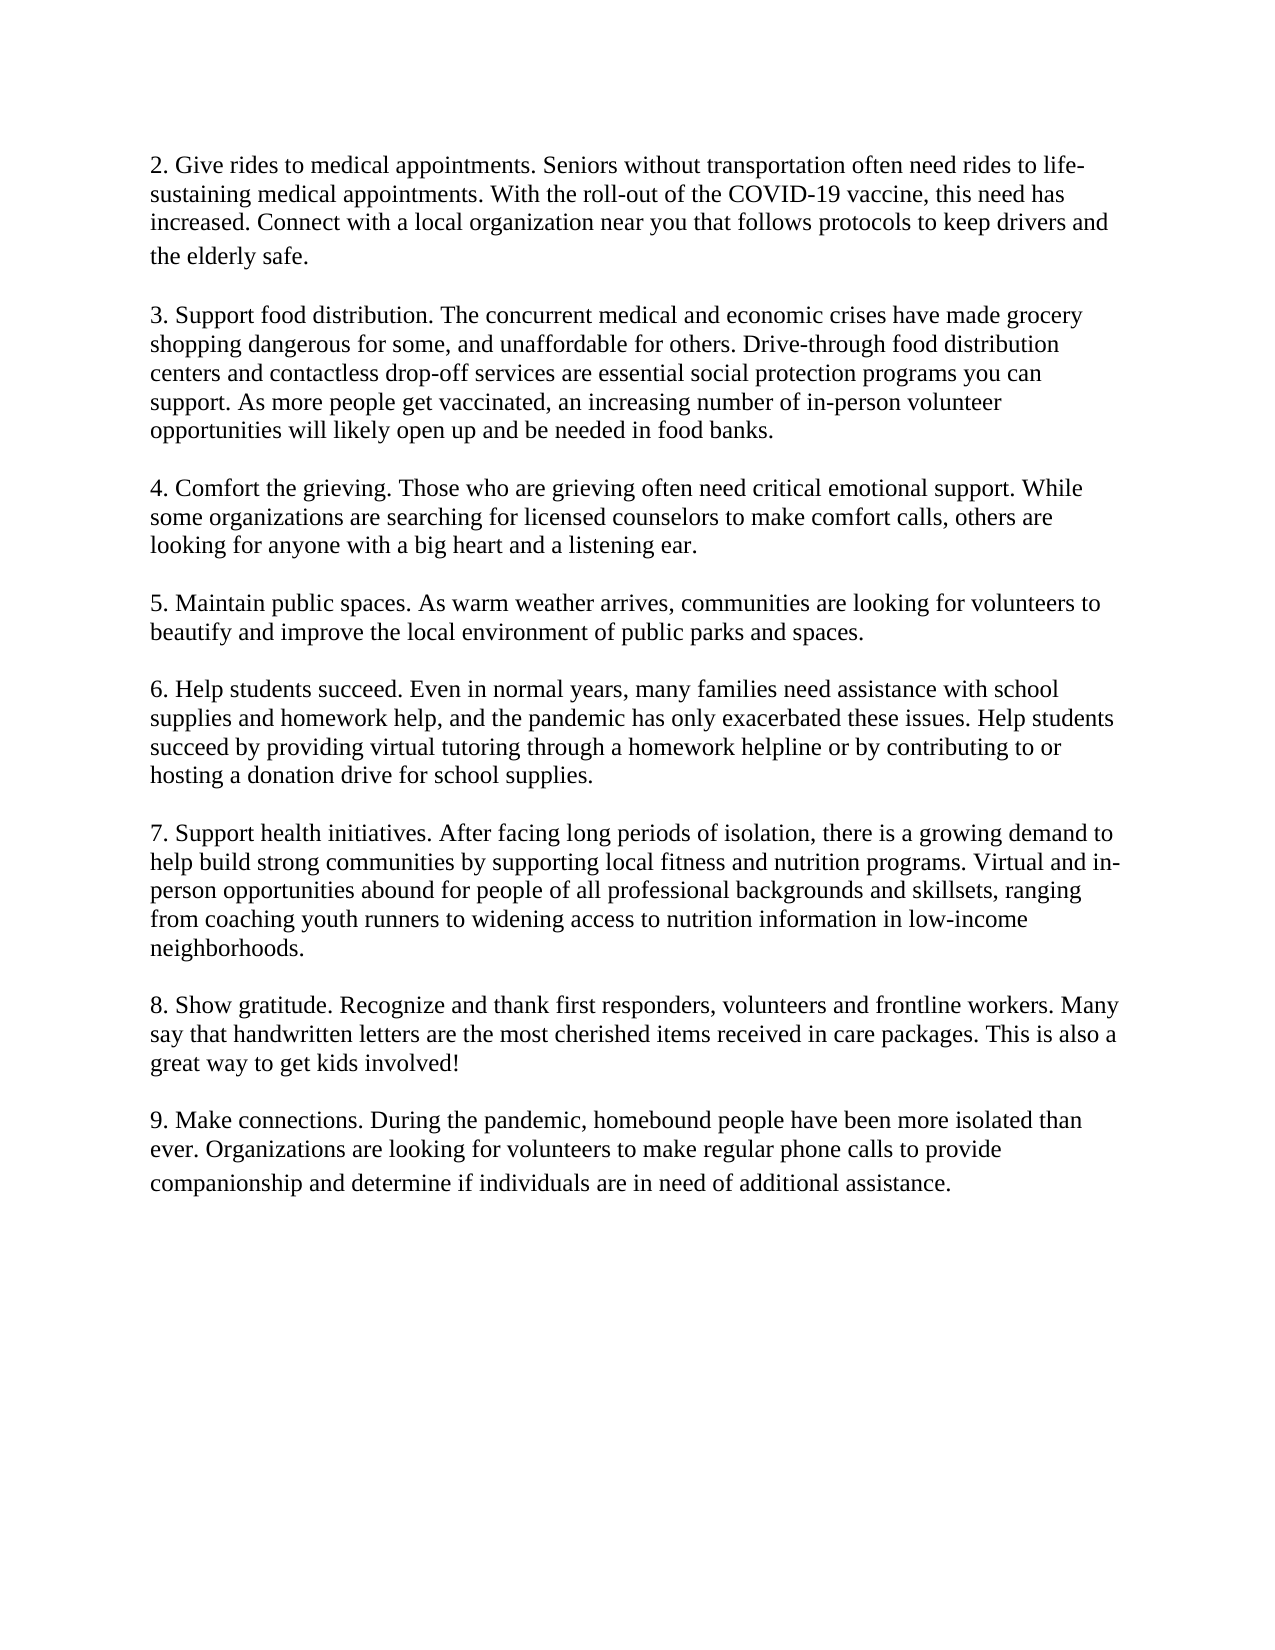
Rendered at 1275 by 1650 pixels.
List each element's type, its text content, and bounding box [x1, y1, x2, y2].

text 3. Support food distribution. The concurrent medical and economic crises have made grocery shopping dangerous for some, and unaffordable for others. Drive-through food distribution centers and contactless drop-off services are essential social protection programs you can support. As more people get vaccinated, an increasing number of in-person volunteer opportunities will likely open up and be needed in food banks. [150, 301, 1125, 444]
text 5. Maintain public spaces. As warm weather arrives, communities are looking for volunteers to beautify and improve the local environment of public parks and spaces. [150, 588, 1125, 646]
text 6. Help students succeed. Even in normal years, many families need assistance with school supplies and homework help, and the pandemic has only exacerbated these issues. Help students succeed by providing virtual tutoring through a homework helpline or by contributing to or hosting a donation drive for school supplies. [150, 674, 1125, 789]
text 7. Support health initiatives. After facing long periods of isolation, there is a growing demand to help build strong communities by supporting local fitness and nutrition programs. Virtual and in-person opportunities abound for people of all professional backgrounds and skillsets, ranging from coaching youth runners to widening access to nutrition information in low-income neighborhoods. [150, 818, 1125, 962]
text 8. Show gratitude. Recognize and thank first responders, volunteers and frontline workers. Many say that handwritten letters are the most cherished items received in care packages. This is also a great way to get kids involved! [150, 991, 1125, 1077]
text 4. Comfort the grieving. Those who are grieving often need critical emotional support. While some organizations are searching for licensed counselors to make comfort calls, others are looking for anyone with a big heart and a listening ear. [150, 473, 1125, 559]
text 2. Give rides to medical appointments. Seniors without transportation often need rides to life-sustaining medical appointments. With the roll-out of the COVID-19 vaccine, this need has increased. Connect with a local organization near you that follows protocols to keep drivers and the elderly safe. [150, 150, 1125, 272]
text 9. Make connections. During the pandemic, homebound people have been more isolated than ever. Organizations are looking for volunteers to make regular phone calls to provide companionship and determine if individuals are in need of additional assistance. [150, 1106, 1125, 1199]
